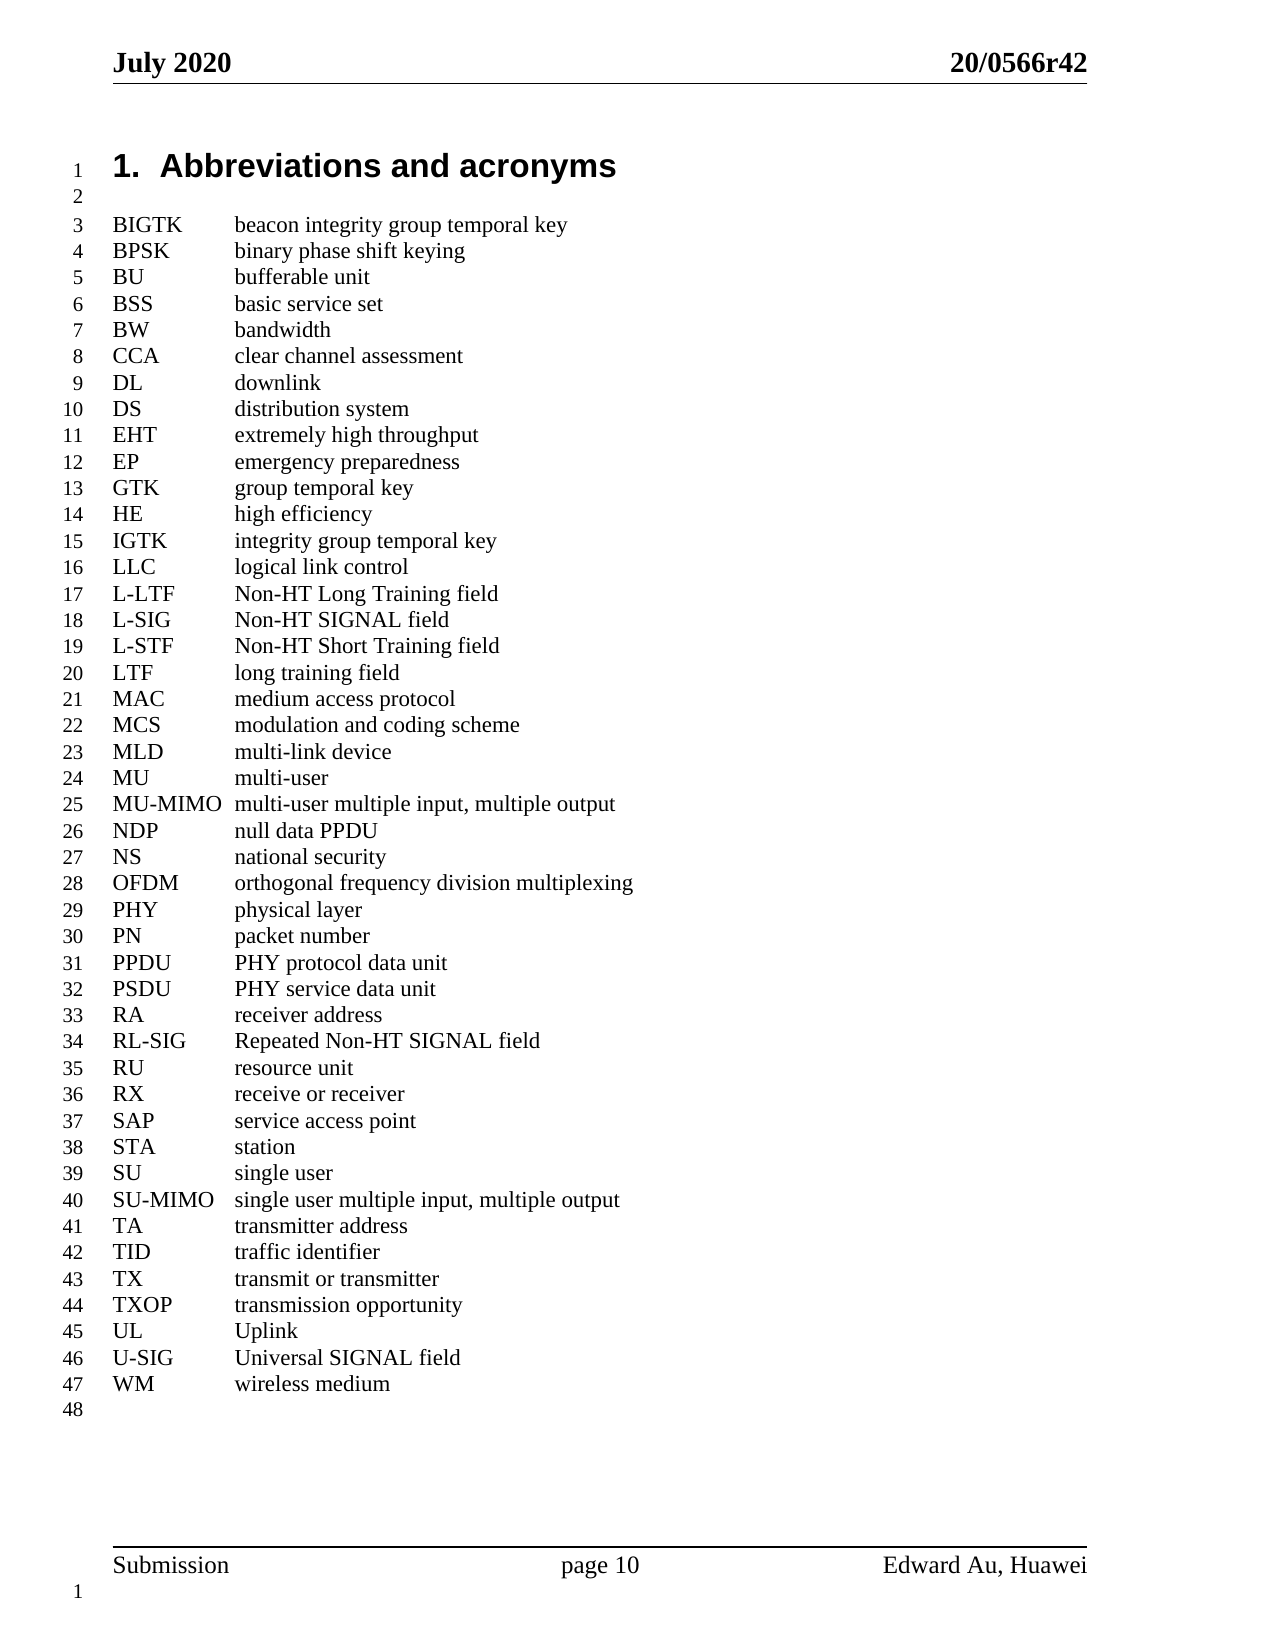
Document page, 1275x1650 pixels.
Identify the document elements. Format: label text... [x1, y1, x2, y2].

text OFDM orthogonal frequency division multiplexing [112, 869, 1087, 896]
text WM wireless medium [112, 1370, 1087, 1397]
text MCS modulation and coding scheme [112, 711, 1087, 738]
text BW bandwidth [112, 316, 1087, 342]
text SU single user [112, 1159, 1087, 1186]
text MAC medium access protocol [112, 685, 1087, 711]
text RX receive or receiver [112, 1080, 1087, 1107]
text SU-MIMO single user multiple input, multiple output [112, 1186, 1087, 1212]
text BU bufferable unit [112, 263, 1087, 290]
text LLC logical link control [112, 553, 1087, 579]
text RU resource unit [112, 1054, 1087, 1080]
text BPSK binary phase shift keying [112, 237, 1087, 263]
text DS distribution system [112, 395, 1087, 421]
text L-STF Non-HT Short Training field [112, 632, 1087, 659]
text TXOP transmission opportunity [112, 1291, 1087, 1317]
text EHT extremely high throughput [112, 421, 1087, 448]
text MU multi-user [112, 764, 1087, 790]
text RL-SIG Repeated Non-HT SIGNAL field [112, 1028, 1087, 1054]
text NDP null data PPDU [112, 817, 1087, 843]
subtitle Abbreviations and acronyms [112, 146, 1087, 184]
text SAP service access point [112, 1107, 1087, 1133]
text EP emergency preparedness [112, 448, 1087, 474]
text PSDU PHY service data unit [112, 975, 1087, 1001]
text IGTK integrity group temporal key [112, 527, 1087, 553]
text TA transmitter address [112, 1212, 1087, 1238]
text L-LTF Non-HT Long Training field [112, 579, 1087, 606]
text HE high efficiency [112, 501, 1087, 527]
text PN packet number [112, 922, 1087, 948]
text STA station [112, 1133, 1087, 1159]
text MLD multi-link device [112, 738, 1087, 764]
text PPDU PHY protocol data unit [112, 948, 1087, 975]
text DL downlink [112, 369, 1087, 395]
text BSS basic service set [112, 290, 1087, 316]
text PHY physical layer [112, 896, 1087, 922]
text NS national security [112, 843, 1087, 869]
text U-SIG Universal SIGNAL field [112, 1344, 1087, 1370]
text MU-MIMO multi-user multiple input, multiple output [112, 790, 1087, 817]
text BIGTK beacon integrity group temporal key [112, 211, 1087, 237]
text TX transmit or transmitter [112, 1265, 1087, 1291]
text CCA clear channel assessment [112, 342, 1087, 369]
text LTF long training field [112, 659, 1087, 685]
text RA receiver address [112, 1001, 1087, 1028]
text TID traffic identifier [112, 1238, 1087, 1265]
text GTK group temporal key [112, 474, 1087, 501]
text UL Uplink [112, 1317, 1087, 1344]
text L-SIG Non-HT SIGNAL field [112, 606, 1087, 632]
